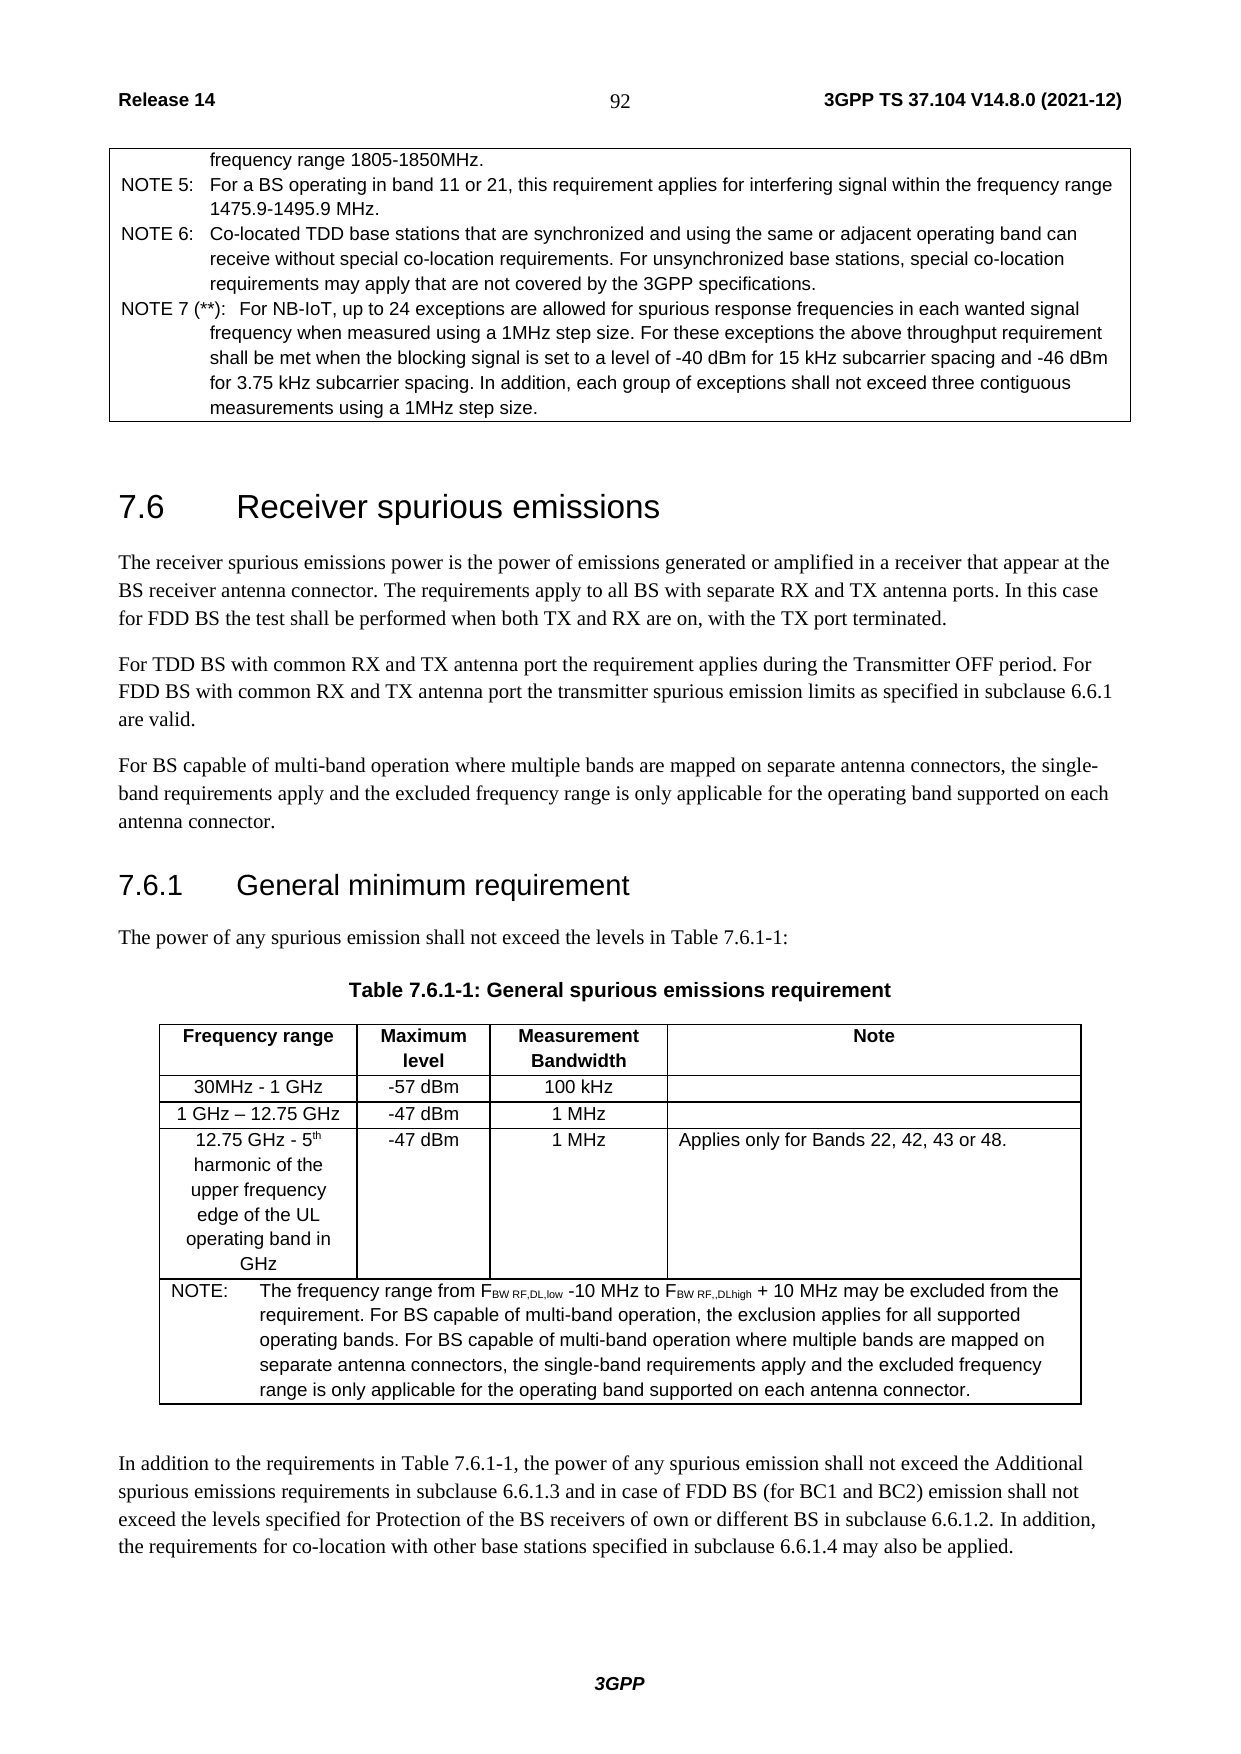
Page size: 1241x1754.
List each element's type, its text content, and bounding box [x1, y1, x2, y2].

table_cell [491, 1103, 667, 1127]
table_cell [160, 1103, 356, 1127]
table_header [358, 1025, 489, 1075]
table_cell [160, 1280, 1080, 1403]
subtitle 7.6.1 General minimum requirement [118, 867, 1122, 901]
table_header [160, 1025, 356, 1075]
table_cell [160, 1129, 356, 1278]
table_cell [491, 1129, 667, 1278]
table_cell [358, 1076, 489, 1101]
text In addition to the requirements in Table 7.6.1-1, the power of any spurious emission shall not exceed the Additional spurious emissions requirements in subclause 6.6.1.3 and in case of FDD BS (for BC1 and BC2) emission shall not exceed the levels specified for Protection of the BS receivers of own or different BS in subclause 6.6.1.2. In addition, the requirements for co-location with other base stations specified in subclause 6.6.1.4 may also be applied. [118, 1451, 1122, 1558]
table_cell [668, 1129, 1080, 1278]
subtitle 7.6 Receiver spurious emissions [118, 487, 1122, 526]
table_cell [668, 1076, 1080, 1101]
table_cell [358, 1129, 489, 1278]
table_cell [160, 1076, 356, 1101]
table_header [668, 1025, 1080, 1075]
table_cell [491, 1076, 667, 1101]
text The power of any spurious emission shall not exceed the levels in Table 7.6.1-1: [118, 925, 1122, 949]
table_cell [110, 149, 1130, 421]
text For TDD BS with common RX and TX antenna port the requirement applies during the Transmitter OFF period. For FDD BS with common RX and TX antenna port the transmitter spurious emission limits as specified in subclause 6.6.1 are valid. [118, 652, 1122, 731]
text Table 7.6.1-1: General spurious emissions requirement [118, 977, 1122, 1001]
text For BS capable of multi-band operation where multiple bands are mapped on separate antenna connectors, the single-band requirements apply and the excluded frequency range is only applicable for the operating band supported on each antenna connector. [118, 753, 1122, 833]
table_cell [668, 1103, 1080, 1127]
text The receiver spurious emissions power is the power of emissions generated or amplified in a receiver that appear at the BS receiver antenna connector. The requirements apply to all BS with separate RX and TX antenna ports. In this case for FDD BS the test shall be performed when both TX and RX are on, with the TX port terminated. [118, 550, 1122, 629]
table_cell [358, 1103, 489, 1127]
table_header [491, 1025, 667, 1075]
